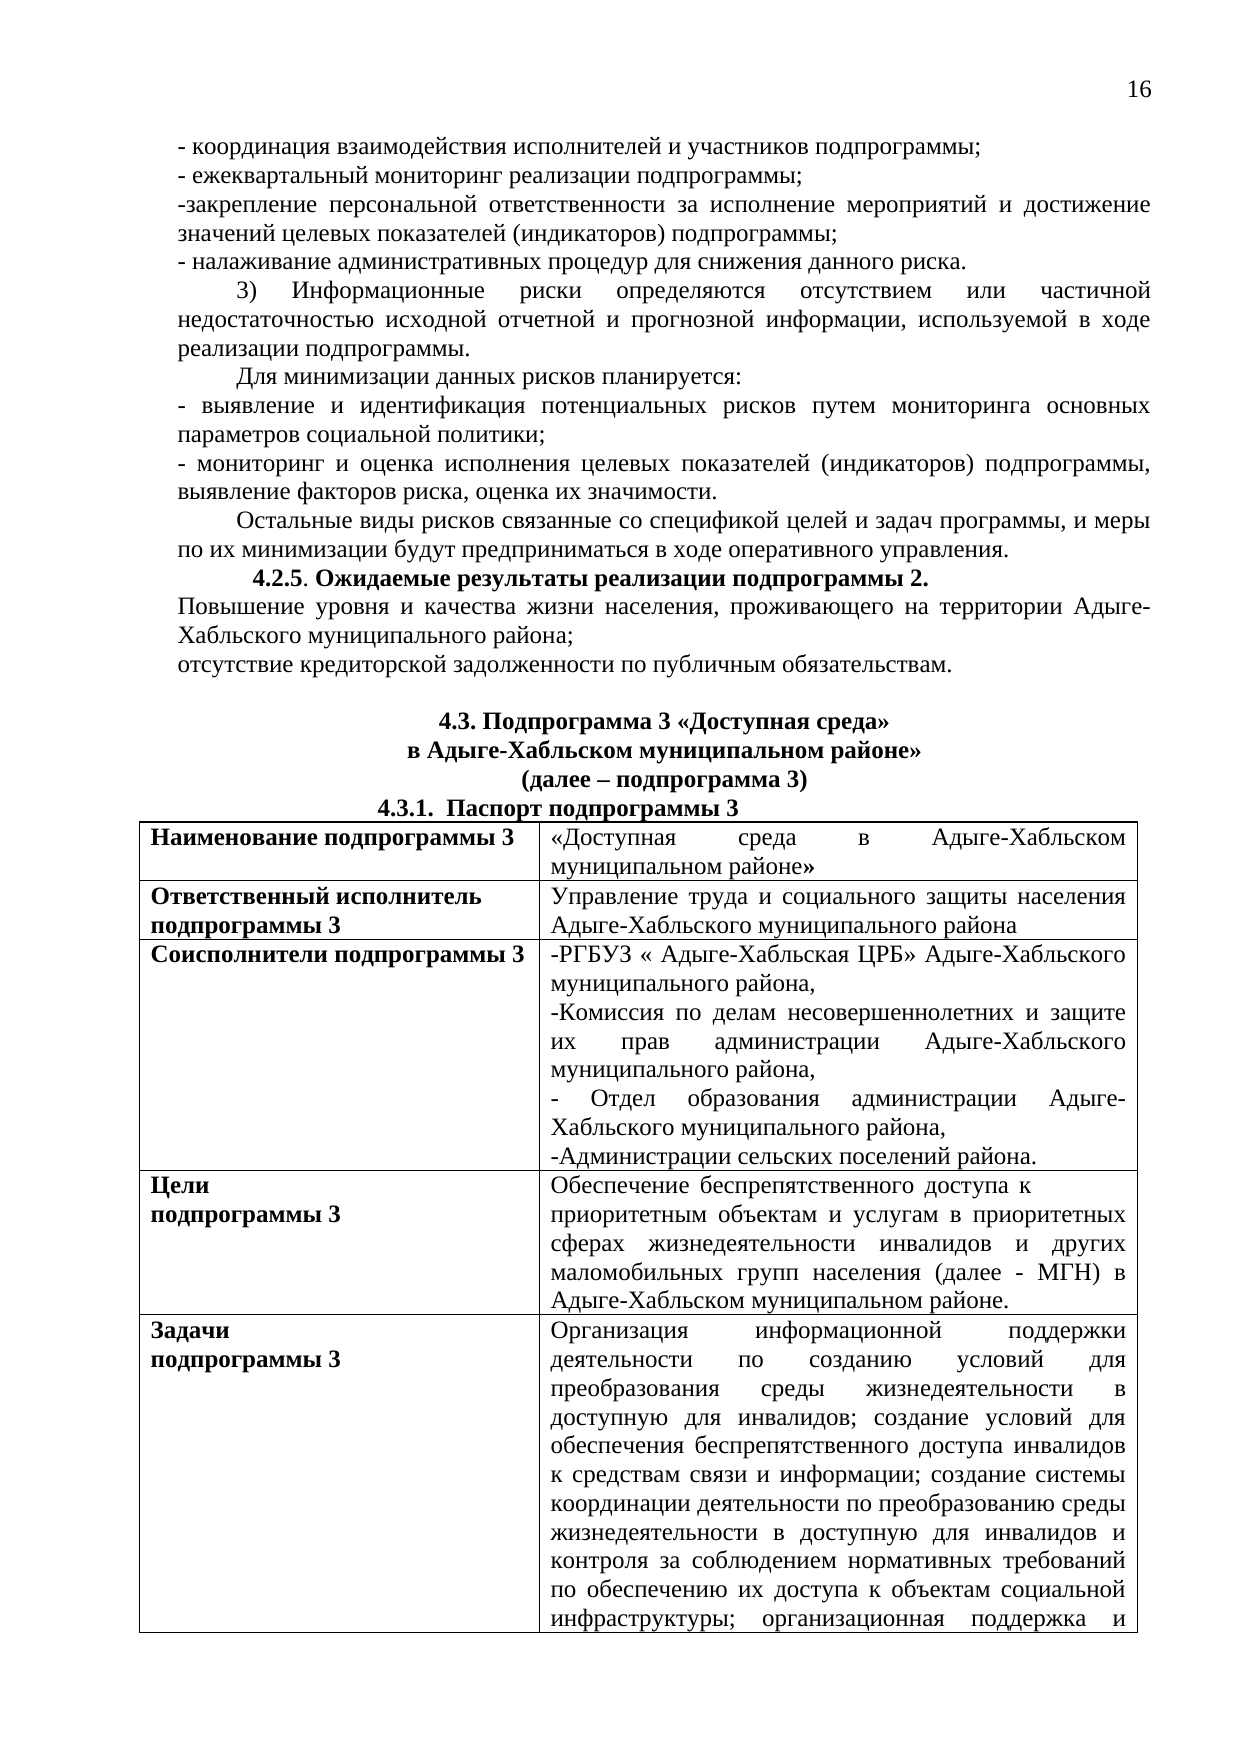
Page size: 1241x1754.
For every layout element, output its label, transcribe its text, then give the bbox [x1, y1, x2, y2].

text 4.3.1. Паспорт подпрограммы 3 [177, 793, 1152, 821]
text в Адыге-Хабльском муниципальном районе» [177, 735, 1152, 764]
table_header «Доступная среда в Адыге-Хабльском муниципальном районе» [540, 823, 1137, 880]
text - выявление и идентификация потенциальных рисков путем мониторинга основных параметров социальной политики; [177, 390, 1152, 448]
text Остальные виды рисков связанные со спецификой целей и задач программы, и меры по их минимизации будут предприниматься в ходе оперативного управления. [177, 505, 1152, 563]
table_cell Обеспечение беспрепятственного доступа к приоритетным объектам и услугам в приоритетных сферах жизнедеятельности инвалидов и других маломобильных групп населения (далее - МГН) в Адыге-Хабльском муниципальном районе. [540, 1171, 1137, 1314]
text - координация взаимодействия исполнителей и участников подпрограммы; [177, 131, 1152, 160]
text 3) Информационные риски определяются отсутствием или частичной недостаточностью исходной отчетной и прогнозной информации, используемой в ходе реализации подпрограммы. [177, 275, 1152, 361]
text 4.3. Подпрограмма 3 «Доступная среда» [177, 706, 1152, 735]
text - налаживание административных процедур для снижения данного риска. [177, 246, 1152, 275]
table_header Наименование подпрограммы 3 [140, 823, 539, 880]
text Повышение уровня и качества жизни населения, проживающего на территории Адыге-Хабльского муниципального района; [177, 591, 1152, 649]
table_cell Управление труда и социального защиты населения Адыге-Хабльского муниципального района [540, 881, 1137, 938]
table_cell Цели подпрограммы 3 [140, 1171, 539, 1314]
text отсутствие кредиторской задолженности по публичным обязательствам. [177, 649, 1152, 678]
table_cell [140, 1315, 539, 1632]
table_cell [540, 1315, 1137, 1632]
text -закрепление персональной ответственности за исполнение мероприятий и достижение значений целевых показателей (индикаторов) подпрограммы; [177, 189, 1152, 246]
table_cell Ответственный исполнитель подпрограммы 3 [140, 881, 539, 938]
table_cell Соисполнители подпрограммы 3 [140, 940, 539, 1169]
text Для минимизации данных рисков планируется: [177, 361, 1152, 390]
table_cell -РГБУЗ « Адыге-Хабльская ЦРБ» Адыге-Хабльского муниципального района, -Комиссия по делам несовершеннолетних и защите их прав администрации Адыге-Хабльского муниципального района, - Отдел образования администрации Адыге-Хабльского муниципального района, -Администрации сельских поселений района. [540, 940, 1137, 1169]
text - ежеквартальный мониторинг реализации подпрограммы; [177, 160, 1152, 189]
text (далее – подпрограмма 3) [177, 764, 1152, 793]
text 4.2.5. Ожидаемые результаты реализации подпрограммы 2. [177, 563, 1152, 591]
text - мониторинг и оценка исполнения целевых показателей (индикаторов) подпрограммы, выявление факторов риска, оценка их значимости. [177, 448, 1152, 505]
